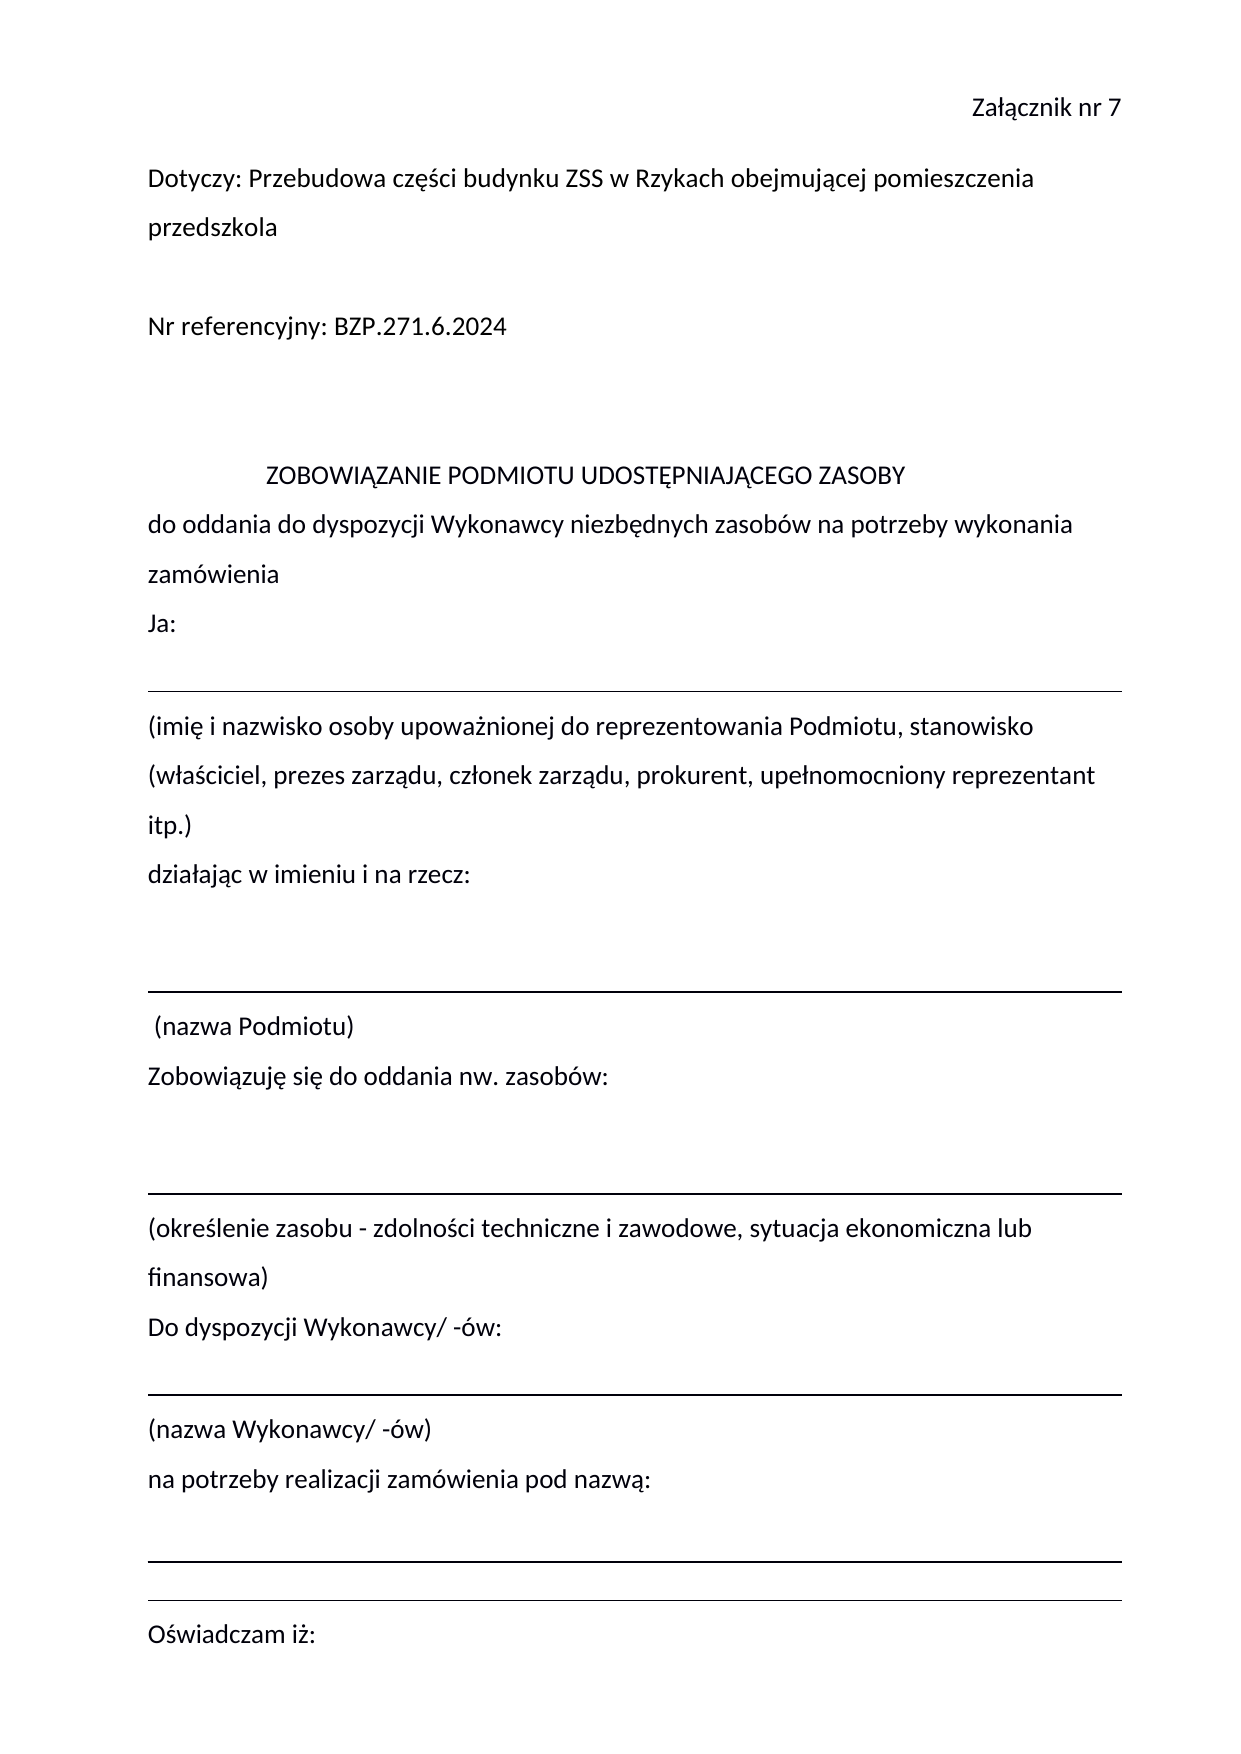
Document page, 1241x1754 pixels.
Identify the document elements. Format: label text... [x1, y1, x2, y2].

text (imię i nazwisko osoby upoważnionej do reprezentowania Podmiotu, stanowisko (właściciel, prezes zarządu, członek zarządu, prokurent, upełnomocniony reprezentant itp.) [148, 709, 1122, 841]
text Do dyspozycji Wykonawcy/ -ów: [148, 1310, 1122, 1343]
text na potrzeby realizacji zamówienia pod nazwą: [148, 1462, 1122, 1495]
text Nr referencyjny: BZP.271.6.2024 [148, 309, 1122, 342]
text działając w imieniu i na rzecz: [148, 857, 1122, 890]
text (nazwa Wykonawcy/ -ów) [148, 1412, 1122, 1446]
text (nazwa Podmiotu) [148, 1009, 1122, 1042]
text Dotyczy: Przebudowa części budynku ZSS w Rzykach obejmującej pomieszczenia przedszkola [148, 161, 1122, 243]
text do oddania do dyspozycji Wykonawcy niezbędnych zasobów na potrzeby wykonania zamówienia [148, 507, 1122, 590]
text ZOBOWIĄZANIE PODMIOTU UDOSTĘPNIAJĄCEGO ZASOBY [148, 458, 1122, 491]
text Załącznik nr 7 [148, 91, 1122, 124]
text (określenie zasobu - zdolności techniczne i zawodowe, sytuacja ekonomiczna lub finansowa) [148, 1211, 1122, 1293]
text Ja: [148, 606, 1122, 639]
text Zobowiązuję się do oddania nw. zasobów: [148, 1059, 1122, 1092]
text Oświadczam iż: [148, 1618, 1122, 1651]
